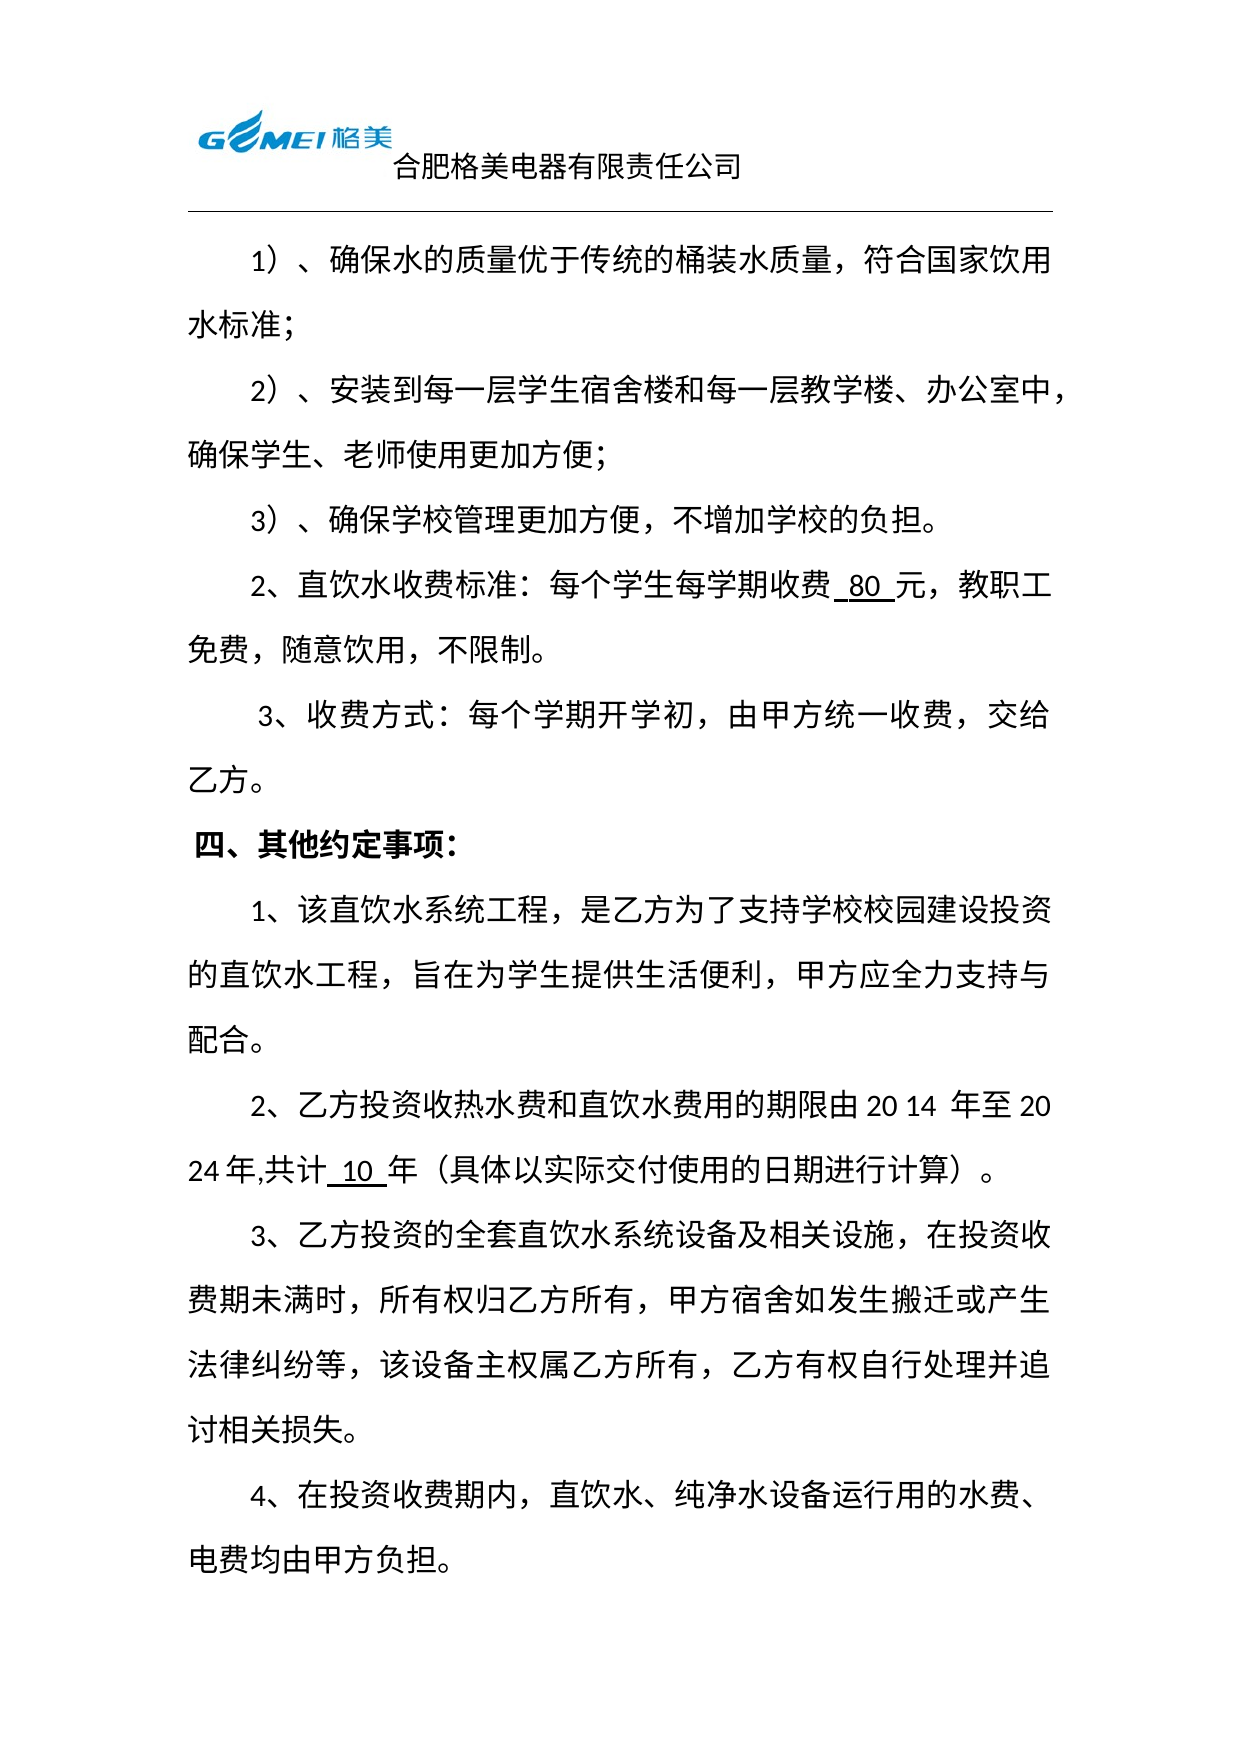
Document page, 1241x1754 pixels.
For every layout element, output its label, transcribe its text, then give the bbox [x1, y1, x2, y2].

text 2、乙方投资收热水费和直饮水费用的期限由20 14 年至20 24年,共计 10 年（具体以实际交付使用的日期进行计算）。 [187, 1071, 1053, 1201]
text 3）、确保学校管理更加方便，不增加学校的负担。 [187, 486, 1053, 551]
picture [187, 88, 393, 178]
text 4、在投资收费期内，直饮水、纯净水设备运行用的水费、电费均由甲方负担。 [187, 1461, 1053, 1591]
text 2）、安装到每一层学生宿舍楼和每一层教学楼、办公室中，确保学生、老师使用更加方便； [187, 356, 1053, 486]
text 3、收费方式：每个学期开学初，由甲方统一收费，交给乙方。 [187, 681, 1053, 811]
text 3、乙方投资的全套直饮水系统设备及相关设施，在投资收费期未满时，所有权归乙方所有，甲方宿舍如发生搬迁或产生法律纠纷等，该设备主权属乙方所有，乙方有权自行处理并追讨相关损失。 [187, 1201, 1053, 1461]
text 1、该直饮水系统工程，是乙方为了支持学校校园建设投资的直饮水工程，旨在为学生提供生活便利，甲方应全力支持与配合。 [187, 876, 1053, 1071]
text 2、直饮水收费标准：每个学生每学期收费 80 元，教职工免费，随意饮用，不限制。 [187, 551, 1053, 681]
text 四、其他约定事项： [187, 811, 1053, 876]
text 1）、确保水的质量优于传统的桶装水质量，符合国家饮用水标准； [187, 226, 1053, 356]
